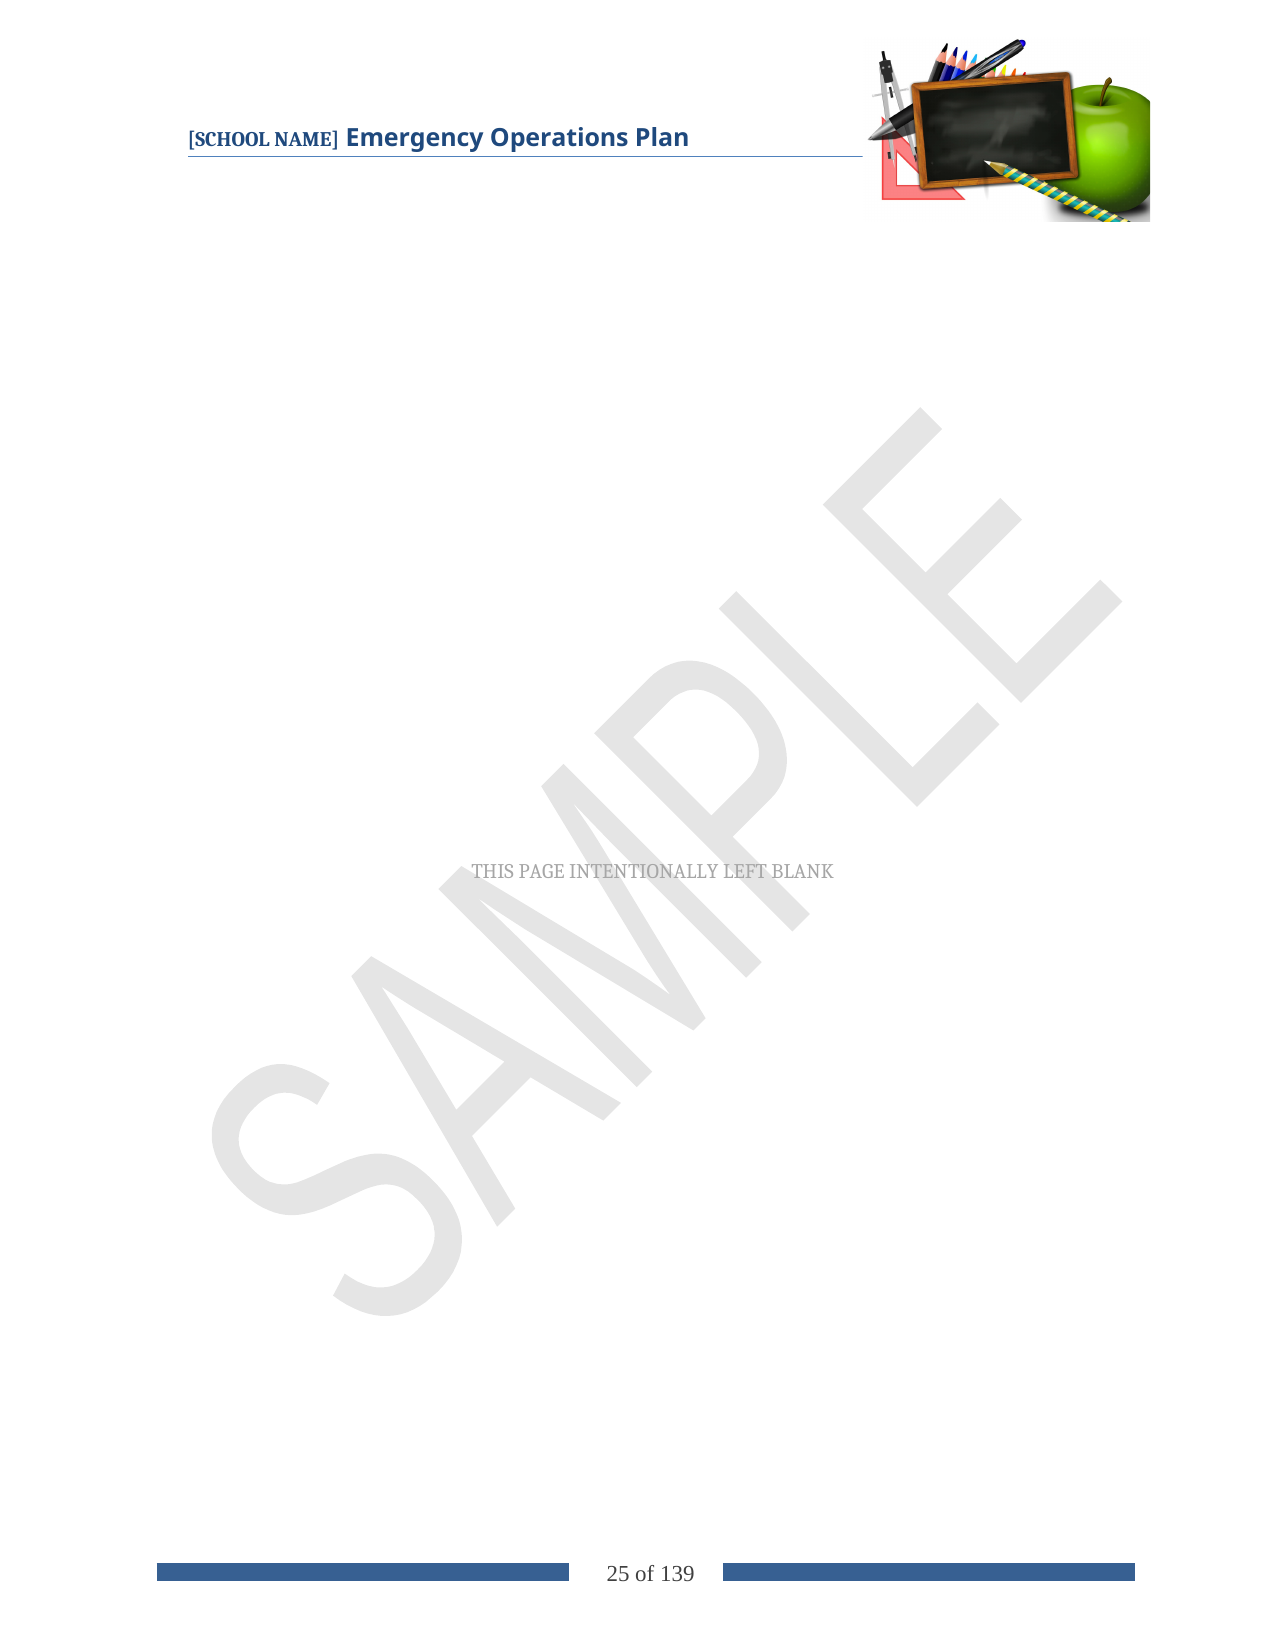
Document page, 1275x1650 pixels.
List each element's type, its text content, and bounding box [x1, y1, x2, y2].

picture [862, 37, 1150, 221]
text THIS PAGE INTENTIONALLY LEFT BLANK [187, 859, 1117, 883]
